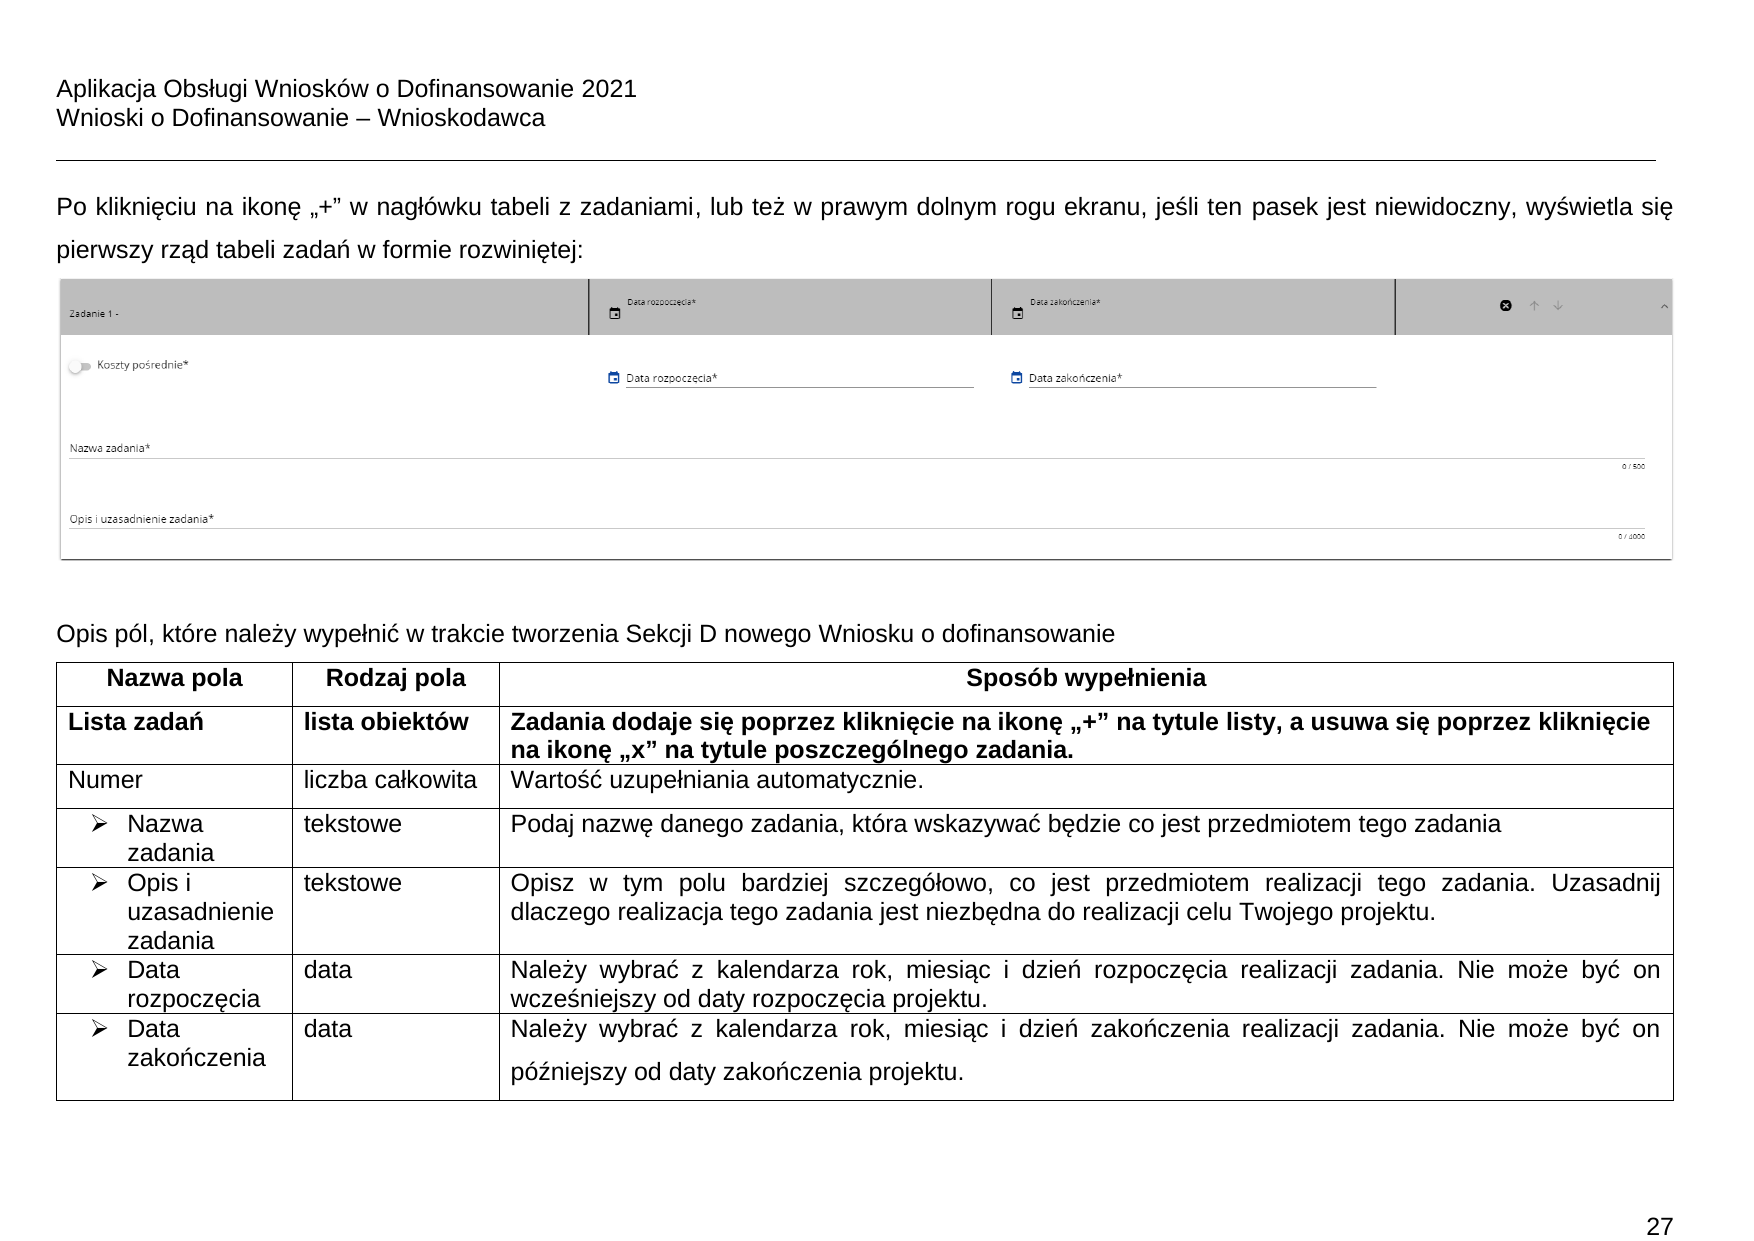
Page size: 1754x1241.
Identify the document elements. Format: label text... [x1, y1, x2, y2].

table_cell Opis i uzasadnienie zadania [57, 868, 292, 954]
table_header Sposób wypełnienia [500, 663, 1673, 706]
table_cell Numer [57, 765, 292, 808]
table_cell Zadania dodaje się poprzez kliknięcie na ikonę „+” na tytule listy, a usuwa się poprzez kliknięcie na ikonę „x” na tytule poszczególnego zadania. [500, 707, 1673, 764]
text Po kliknięciu na ikonę „+” w nagłówku tabeli z zadaniami, lub też w prawym dolnym rogu ekranu, jeśli ten pasek jest niewidoczny, wyświetla się pierwszy rząd tabeli zadań w formie rozwiniętej: [56, 192, 1674, 264]
table_cell Data zakończenia [57, 1014, 292, 1100]
table_cell data [293, 955, 499, 1013]
table_cell Należy wybrać z kalendarza rok, miesiąc i dzień zakończenia realizacji zadania. Nie może być on późniejszy od daty zakończenia projektu. [500, 1014, 1673, 1100]
table_cell Data rozpoczęcia [57, 955, 292, 1013]
text Opis pól, które należy wypełnić w trakcie tworzenia Sekcji D nowego Wniosku o dofinansowanie [56, 618, 1674, 647]
table_cell Wartość uzupełniania automatycznie. [500, 765, 1673, 808]
table_cell lista obiektów [293, 707, 499, 764]
table_header Rodzaj pola [293, 663, 499, 706]
table_cell Lista zadań [57, 707, 292, 764]
table_header Nazwa pola [57, 663, 292, 706]
table_cell tekstowe [293, 809, 499, 867]
table_cell tekstowe [293, 868, 499, 954]
table_cell data [293, 1014, 499, 1100]
table_cell Opisz w tym polu bardziej szczegółowo, co jest przedmiotem realizacji tego zadania. Uzasadnij dlaczego realizacja tego zadania jest niezbędna do realizacji celu Twojego projektu. [500, 868, 1673, 954]
table_cell Należy wybrać z kalendarza rok, miesiąc i dzień rozpoczęcia realizacji zadania. Nie może być on wcześniejszy od daty rozpoczęcia projektu. [500, 955, 1673, 1013]
table_cell Podaj nazwę danego zadania, która wskazywać będzie co jest przedmiotem tego zadania [500, 809, 1673, 867]
table_cell liczba całkowita [293, 765, 499, 808]
table_cell Nazwa zadania [57, 809, 292, 867]
picture [56, 278, 1675, 561]
